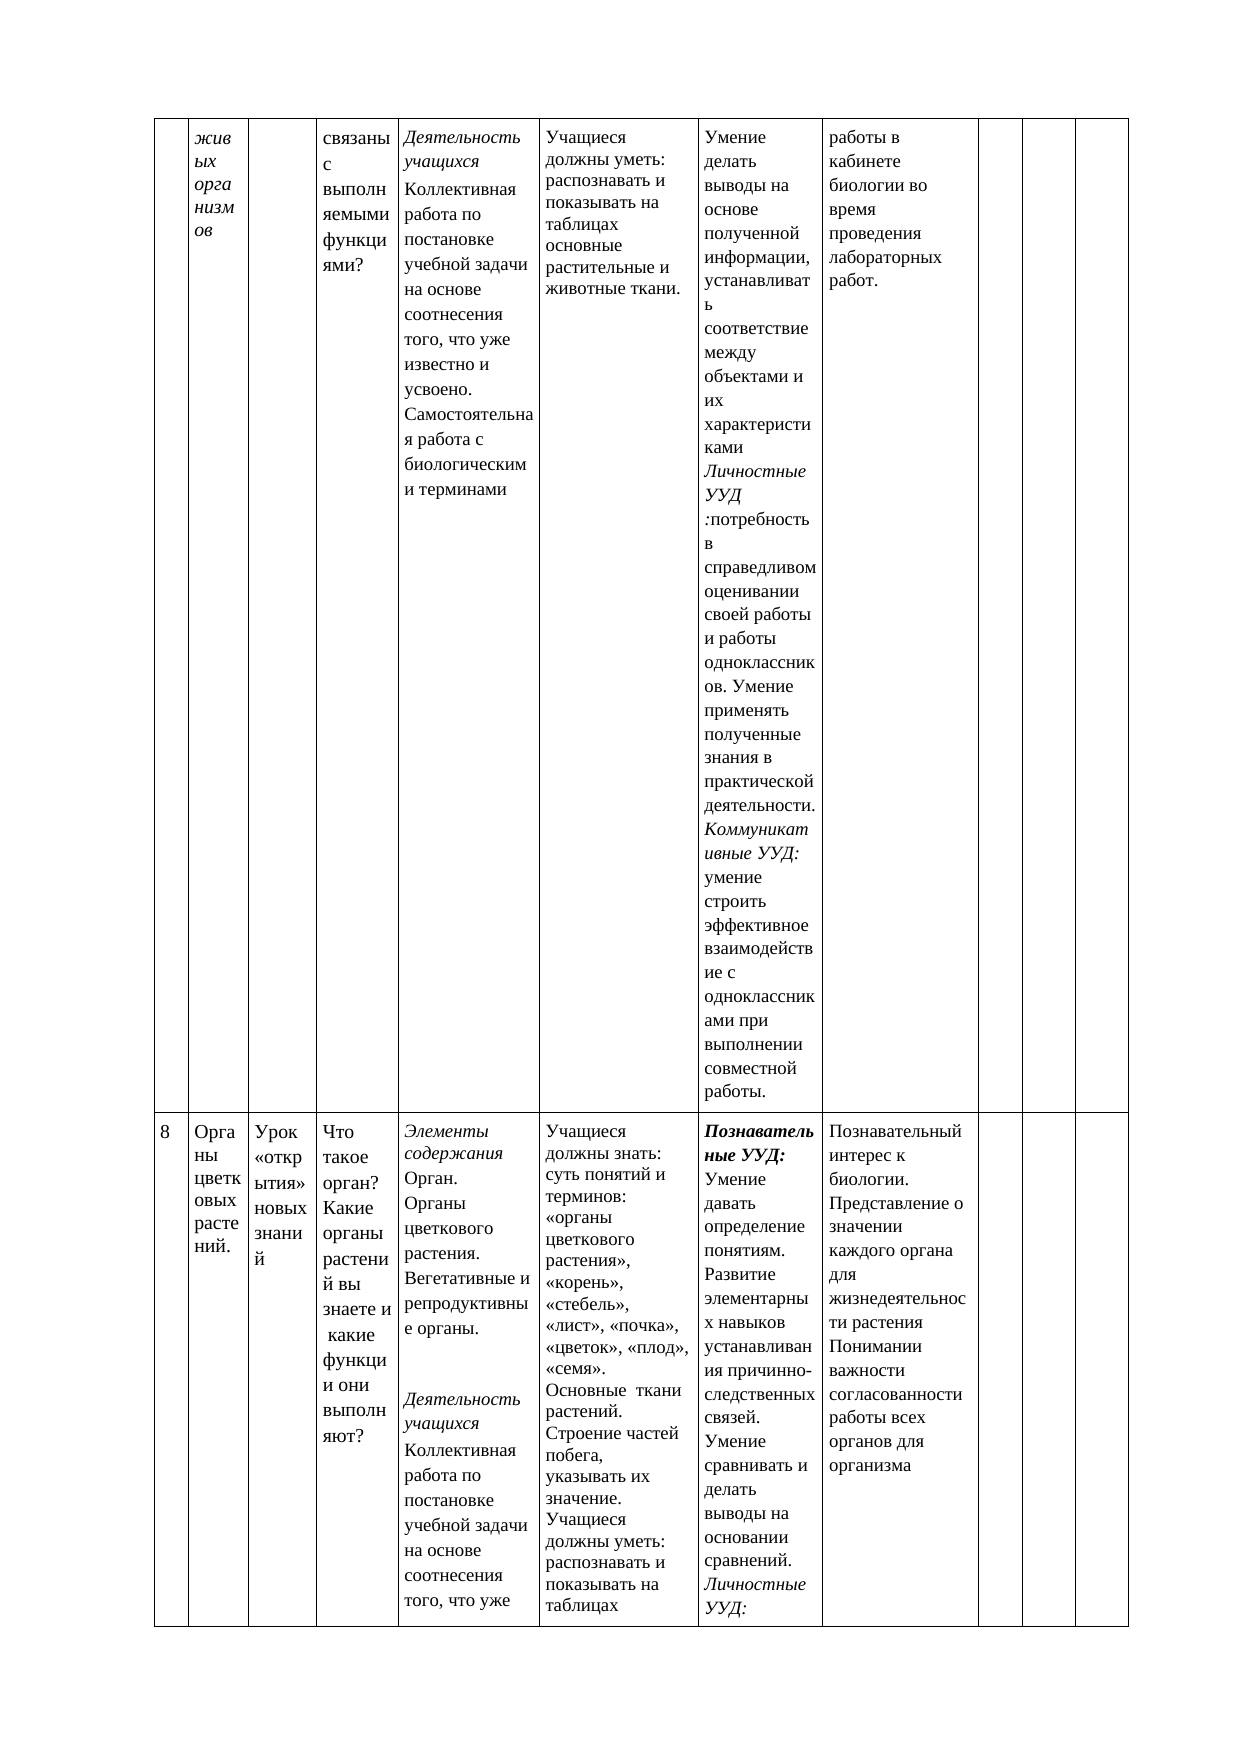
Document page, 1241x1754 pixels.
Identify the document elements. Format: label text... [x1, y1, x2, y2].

table_cell [979, 1113, 1022, 1626]
table_cell [1023, 119, 1075, 1112]
table_cell [1076, 119, 1128, 1112]
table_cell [699, 119, 822, 1112]
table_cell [540, 1113, 698, 1626]
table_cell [699, 1113, 822, 1626]
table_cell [249, 1113, 316, 1626]
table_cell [540, 119, 698, 1112]
table_cell [979, 119, 1022, 1112]
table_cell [317, 1113, 398, 1626]
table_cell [399, 1113, 539, 1626]
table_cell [399, 119, 539, 1112]
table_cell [823, 119, 978, 1112]
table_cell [189, 119, 248, 1112]
table_cell 7 [155, 119, 188, 1112]
table_cell [1076, 1113, 1128, 1626]
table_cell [189, 1113, 248, 1626]
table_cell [317, 119, 398, 1112]
table_cell 8 [155, 1113, 188, 1626]
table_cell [249, 119, 316, 1112]
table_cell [823, 1113, 978, 1626]
table_cell [1023, 1113, 1075, 1626]
